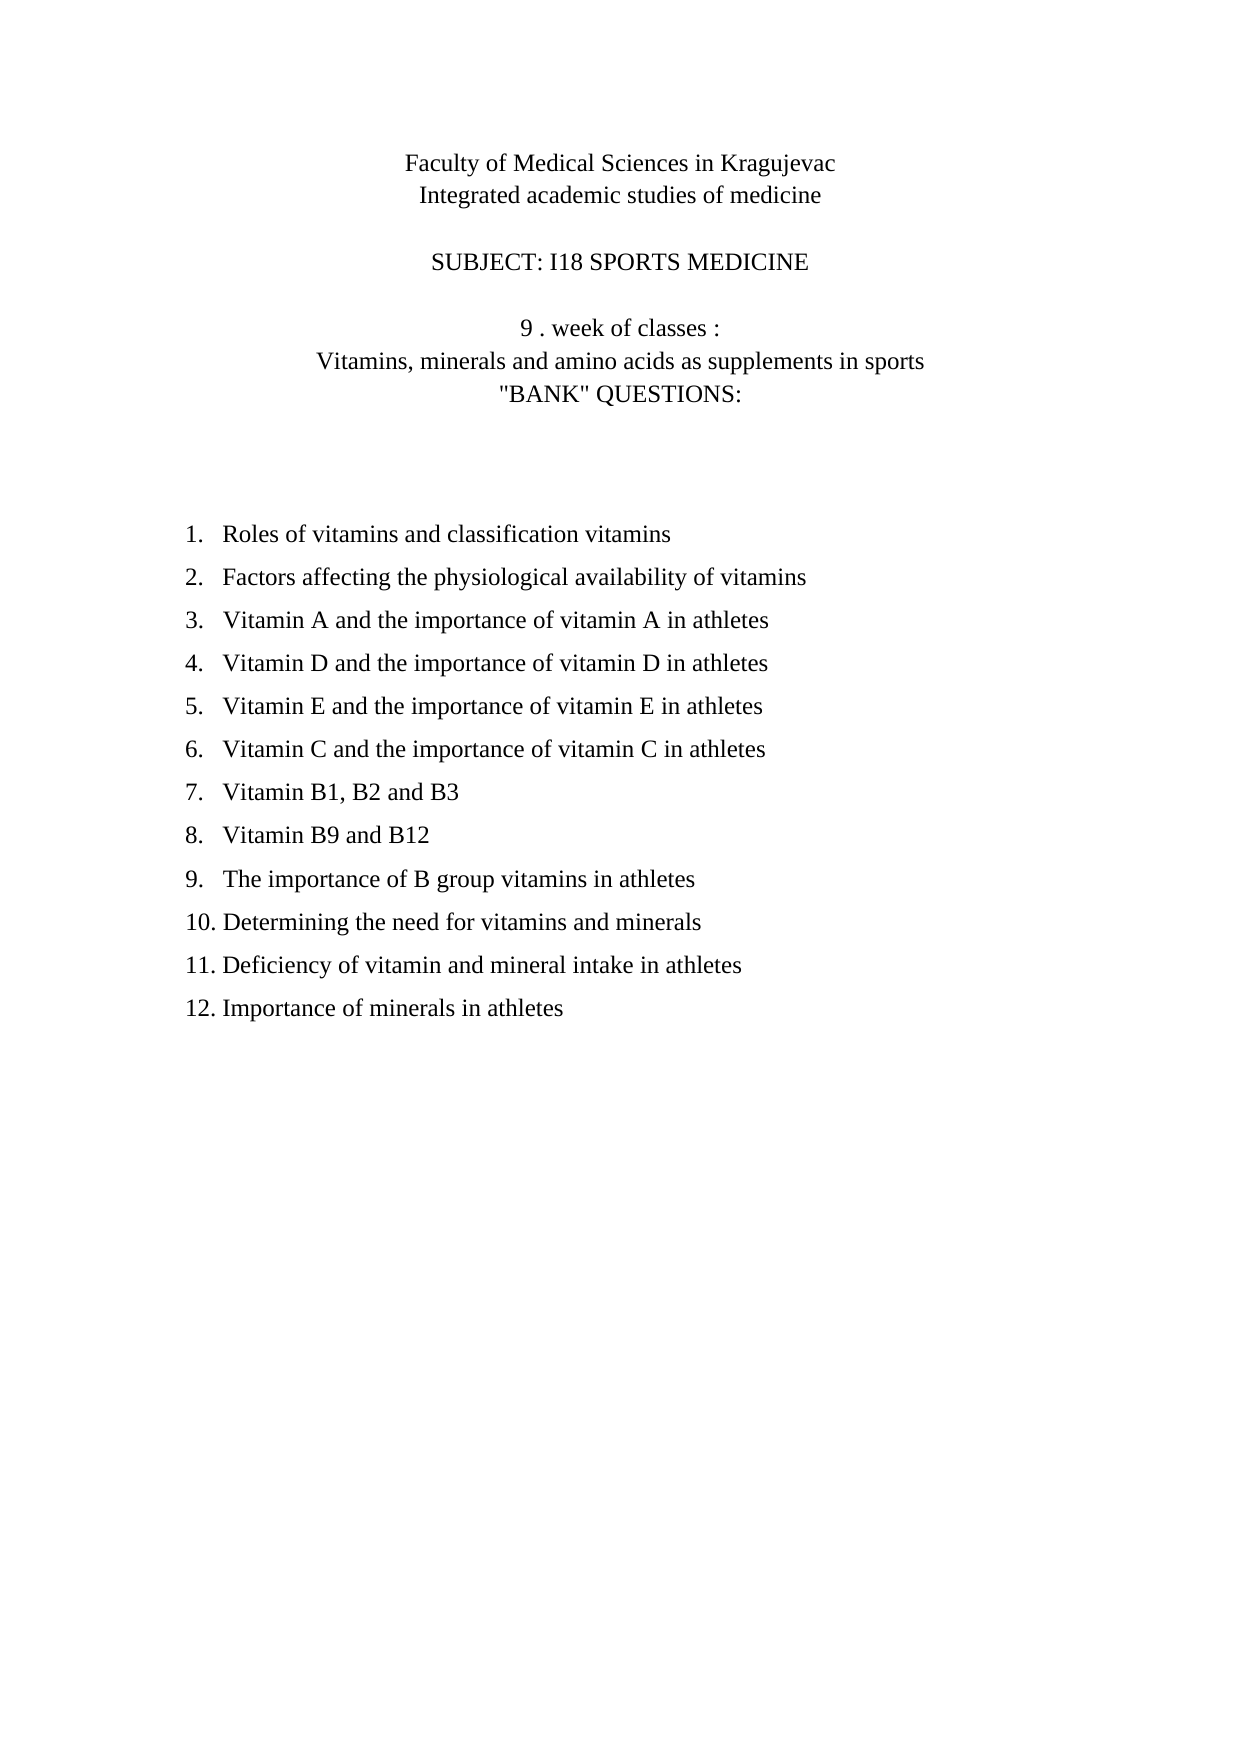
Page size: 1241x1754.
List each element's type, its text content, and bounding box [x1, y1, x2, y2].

list Vitamin A and the importance of vitamin A in athletes [185, 605, 1093, 634]
list Importance of minerals in athletes [185, 993, 1093, 1022]
text 9 . week of classes : [148, 313, 1093, 341]
text Vitamins, minerals and amino acids as supplements in sports [148, 346, 1093, 374]
list Vitamin D and the importance of vitamin D in athletes [185, 648, 1093, 677]
list Determining the need for vitamins and minerals [185, 907, 1093, 936]
text Faculty of Medical Sciences in Kragujevac [148, 148, 1093, 176]
list Roles of vitamins and classification vitamins [185, 519, 1093, 547]
list Vitamin C and the importance of vitamin C in athletes [185, 734, 1093, 763]
text SUBJECT: I18 SPORTS MEDICINE [148, 247, 1093, 275]
list Vitamin B1, B2 and B3​ [185, 777, 1093, 806]
list Vitamin E and the importance of vitamin E in athletes [185, 691, 1093, 720]
text "BANK" QUESTIONS: [148, 379, 1093, 407]
text Integrated academic studies of medicine [148, 181, 1093, 209]
list Factors affecting the physiological availability of vitamins [185, 562, 1093, 591]
list Deficiency of vitamin and mineral intake in athletes [185, 950, 1093, 979]
list Vitamin B9 and B12 [185, 821, 1093, 849]
list The importance of B group vitamins in athletes [185, 864, 1093, 892]
